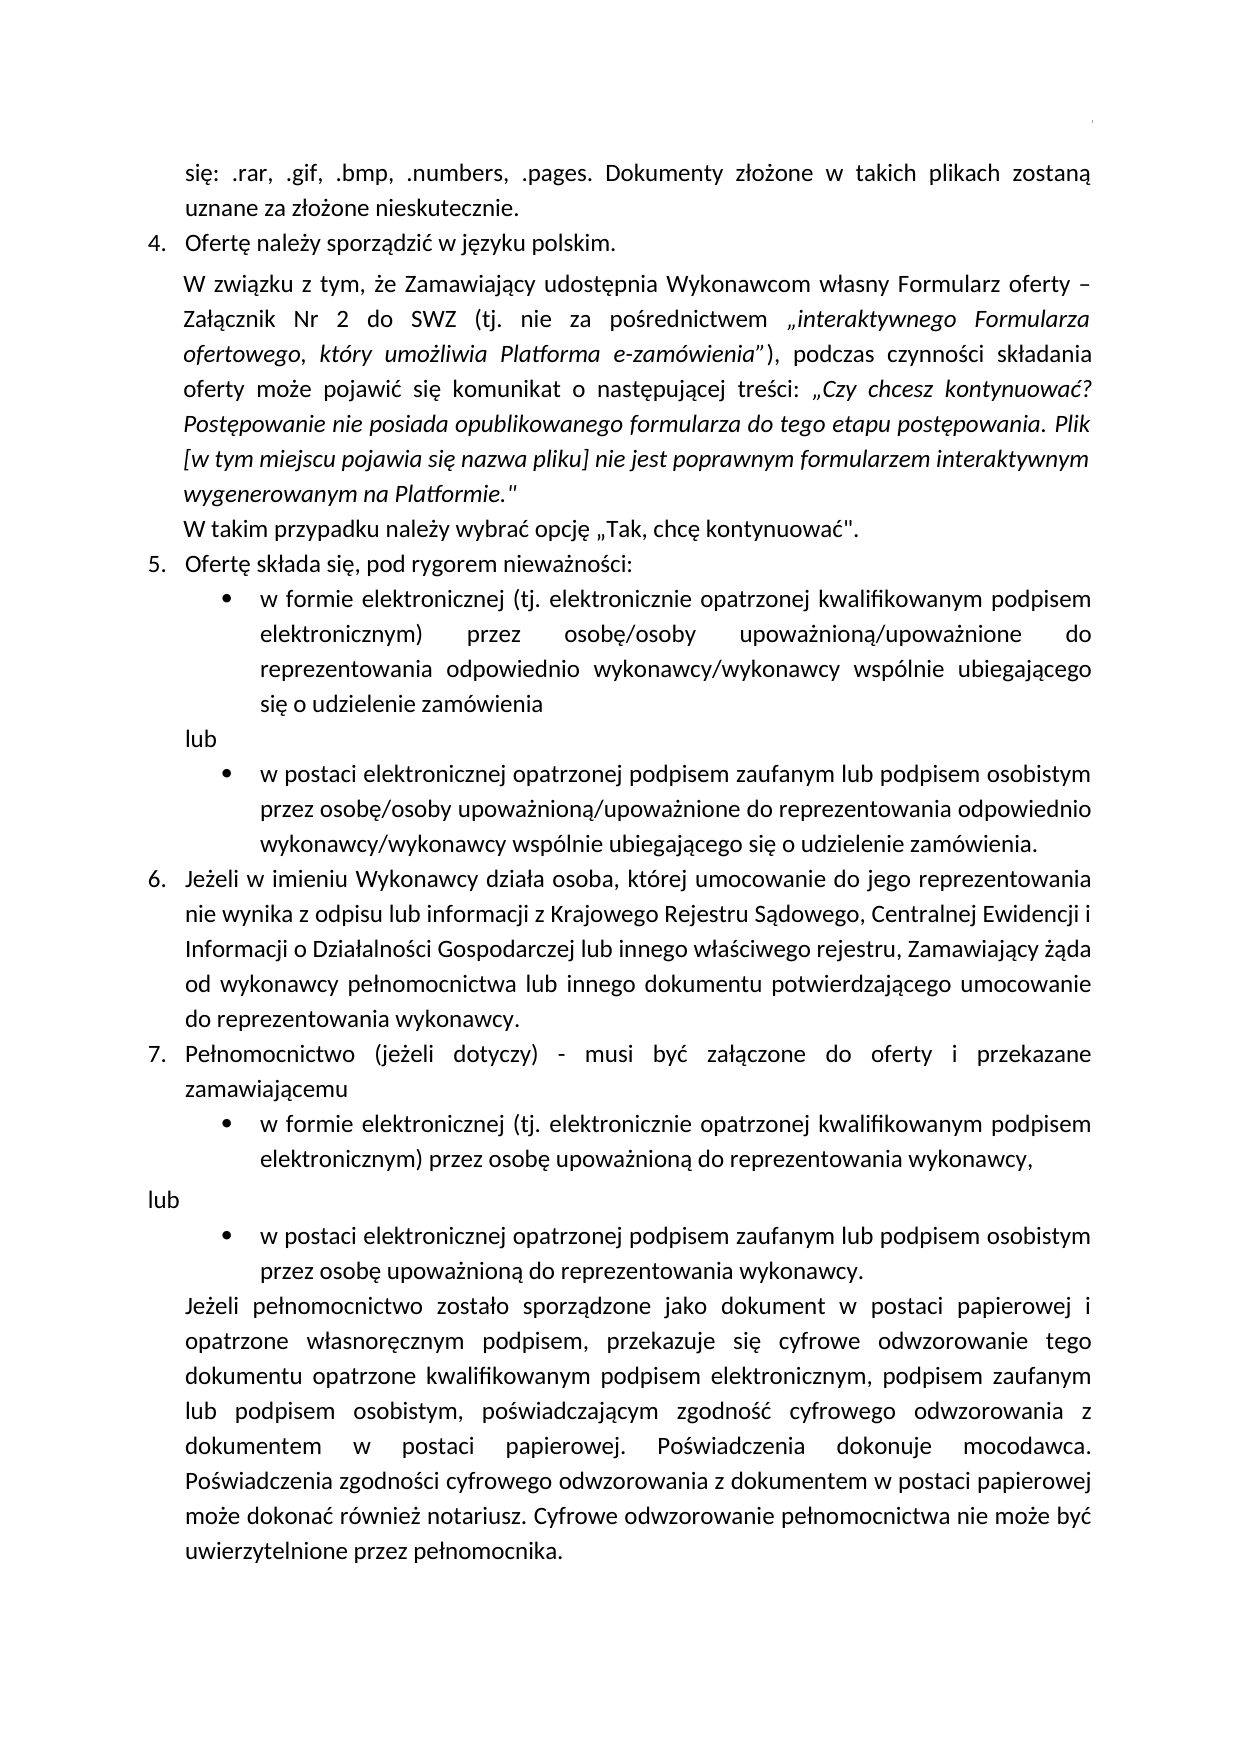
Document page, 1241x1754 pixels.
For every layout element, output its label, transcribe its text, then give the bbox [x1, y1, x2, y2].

list w postaci elektronicznej opatrzonej podpisem zaufanym lub podpisem osobistym przez osobę upoważnioną do reprezentowania wykonawcy. [222, 1221, 1093, 1286]
list w formie elektronicznej (tj. elektronicznie opatrzonej kwalifikowanym podpisem elektronicznym) przez osobę upoważnioną do reprezentowania wykonawcy, [222, 1108, 1093, 1173]
text W związku z tym, że Zamawiający udostępnia Wykonawcom własny Formularz oferty – Załącznik Nr 2 do SWZ (tj. nie za pośrednictwem „interaktywnego Formularza ofertowego, który umożliwia Platforma e-zamówienia”), podczas czynności składania oferty może pojawić się komunikat o następującej treści: „Czy chcesz kontynuować? Postępowanie nie posiada opublikowanego formularza do tego etapu postępowania. Plik [w tym miejscu pojawia się nazwa pliku] nie jest poprawnym formularzem interaktywnym wygenerowanym na Platformie." [183, 268, 1093, 508]
list Pełnomocnictwo (jeżeli dotyczy) - musi być załączone do oferty i przekazane zamawiającemu [148, 1038, 1093, 1103]
list lub [185, 723, 1093, 753]
list w postaci elektronicznej opatrzonej podpisem zaufanym lub podpisem osobistym przez osobę/osoby upoważnioną/upoważnione do reprezentowania odpowiednio wykonawcy/wykonawcy wspólnie ubiegającego się o udzielenie zamówienia. [222, 758, 1093, 858]
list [148, 157, 1093, 222]
list W takim przypadku należy wybrać opcję „Tak, chcę kontynuować". [183, 513, 1093, 543]
text lub [148, 1184, 1093, 1214]
list Ofertę należy sporządzić w języku polskim. [148, 227, 1093, 257]
list Jeżeli pełnomocnictwo zostało sporządzone jako dokument w postaci papierowej i opatrzone własnoręcznym podpisem, przekazuje się cyfrowe odwzorowanie tego dokumentu opatrzone kwalifikowanym podpisem elektronicznym, podpisem zaufanym lub podpisem osobistym, poświadczającym zgodność cyfrowego odwzorowania z dokumentem w postaci papierowej. Poświadczenia dokonuje mocodawca. Poświadczenia zgodności cyfrowego odwzorowania z dokumentem w postaci papierowej może dokonać również notariusz. Cyfrowe odwzorowanie pełnomocnictwa nie może być uwierzytelnione przez pełnomocnika. [185, 1291, 1093, 1566]
list Jeżeli w imieniu Wykonawcy działa osoba, której umocowanie do jego reprezentowania nie wynika z odpisu lub informacji z Krajowego Rejestru Sądowego, Centralnej Ewidencji i Informacji o Działalności Gospodarczej lub innego właściwego rejestru, Zamawiający żąda od wykonawcy pełnomocnictwa lub innego dokumentu potwierdzającego umocowanie do reprezentowania wykonawcy. [148, 863, 1093, 1033]
list w formie elektronicznej (tj. elektronicznie opatrzonej kwalifikowanym podpisem elektronicznym) przez osobę/osoby upoważnioną/upoważnione do reprezentowania odpowiednio wykonawcy/wykonawcy wspólnie ubiegającego się o udzielenie zamówienia [222, 583, 1093, 718]
list Ofertę składa się, pod rygorem nieważności: [148, 548, 1093, 578]
